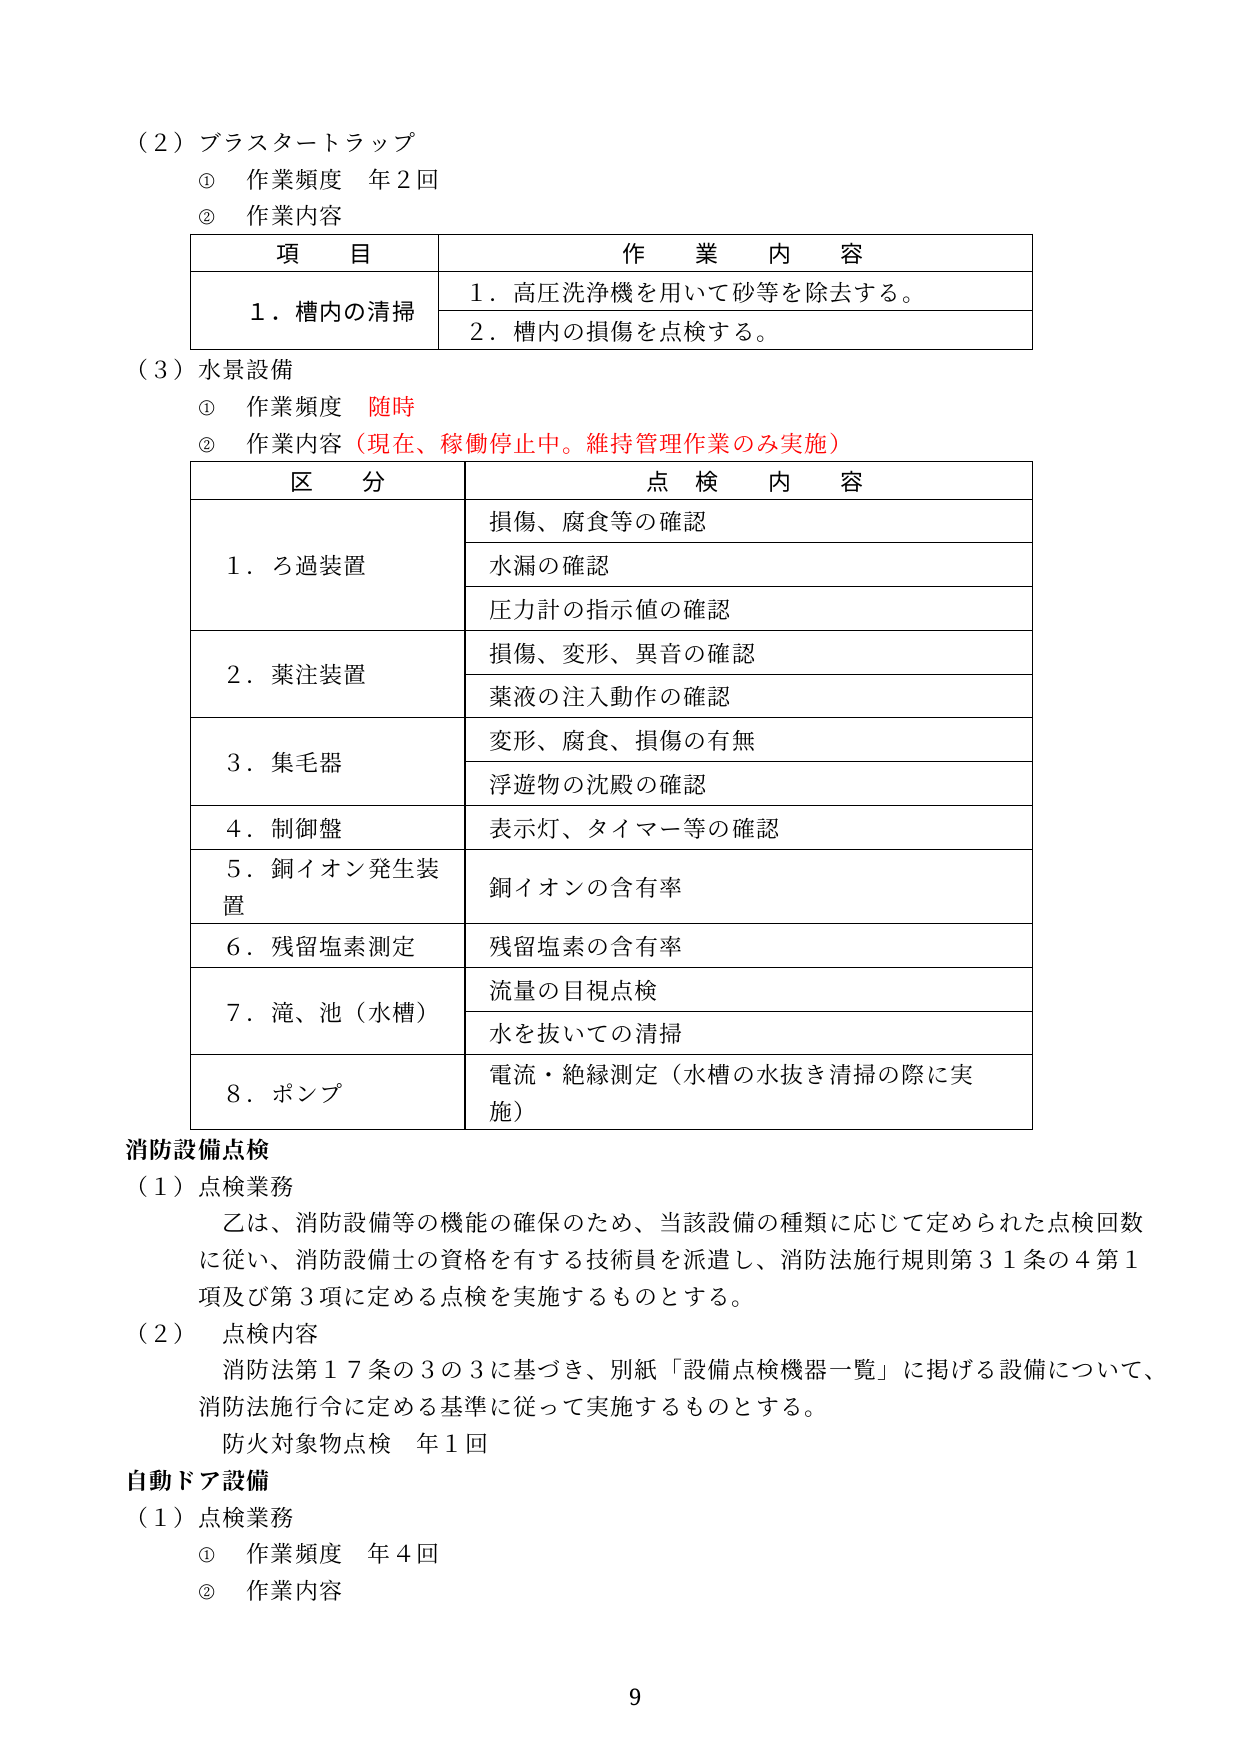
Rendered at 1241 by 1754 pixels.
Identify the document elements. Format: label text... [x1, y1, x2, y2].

table_cell 浮遊物の沈殿の確認 [466, 762, 1032, 805]
table_cell ７．滝、池（水槽） [191, 968, 464, 1054]
table_cell １．槽内の清掃 [191, 272, 438, 349]
table_cell 損傷、腐食等の確認 [466, 500, 1032, 542]
text ① 作業頻度 随時 [125, 387, 1144, 424]
table_cell １．高圧洗浄機を用いて砂等を除去する。 [439, 272, 1032, 310]
text 自動ドア設備 [125, 1461, 1144, 1498]
table_cell ８．ポンプ [191, 1055, 464, 1129]
text 防火対象物点検 年１回 [174, 1424, 1144, 1461]
table_cell 水を抜いての清掃 [466, 1012, 1032, 1054]
table_cell ２．薬注装置 [191, 631, 464, 717]
table_cell 電流・絶縁測定（水槽の水抜き清掃の際に実施） [466, 1055, 1032, 1129]
table_cell 損傷、変形、異音の確認 [466, 631, 1032, 673]
table_header 作 業 内 容 [439, 235, 1032, 271]
table_cell 変形、腐食、損傷の有無 [466, 718, 1032, 761]
table_cell 銅イオンの含有率 [466, 850, 1032, 923]
table_cell 圧力計の指示値の確認 [466, 587, 1032, 630]
table_cell ３．集毛器 [191, 718, 464, 805]
table_cell ６．残留塩素測定 [191, 924, 464, 967]
text 消防設備点検 [125, 1130, 1144, 1167]
text ① 作業頻度 年２回 [125, 160, 1144, 197]
text （２）ブラスタートラップ [125, 123, 1144, 160]
table_header 区 分 [191, 462, 464, 498]
text 消防法第１７条の３の３に基づき、別紙「設備点検機器一覧」に掲げる設備について、消防法施行令に定める基準に従って実施するものとする。 [174, 1351, 1144, 1424]
text （１）点検業務 [125, 1167, 1144, 1203]
table_cell ４．制御盤 [191, 806, 464, 848]
table_cell 水漏の確認 [466, 543, 1032, 586]
table_header 項 目 [191, 235, 438, 271]
table_cell 表示灯、タイマー等の確認 [466, 806, 1032, 848]
text ② 作業内容（現在、稼働停止中。維持管理作業のみ実施） [125, 424, 1144, 461]
table_cell ５．銅イオン発生装置 [191, 850, 464, 923]
list 点検内容 [125, 1314, 1144, 1351]
table_cell ２．槽内の損傷を点検する。 [439, 311, 1032, 349]
table_cell １．ろ過装置 [191, 500, 464, 630]
text ② 作業内容 [125, 197, 1144, 233]
table_cell 流量の目視点検 [466, 968, 1032, 1011]
text 乙は、消防設備等の機能の確保のため、当該設備の種類に応じて定められた点検回数に従い、消防設備士の資格を有する技術員を派遣し、消防法施行規則第３１条の４第１項及び第３項に定める点検を実施するものとする。 [174, 1203, 1144, 1314]
table_cell 残留塩素の含有率 [466, 924, 1032, 967]
text （１）点検業務 [125, 1498, 1144, 1534]
table_header 点 検 内 容 [466, 462, 1032, 498]
text ② 作業内容 [125, 1571, 1144, 1608]
table_cell 薬液の注入動作の確認 [466, 675, 1032, 717]
text ① 作業頻度 年４回 [125, 1534, 1144, 1571]
text （３）水景設備 [125, 350, 1144, 387]
